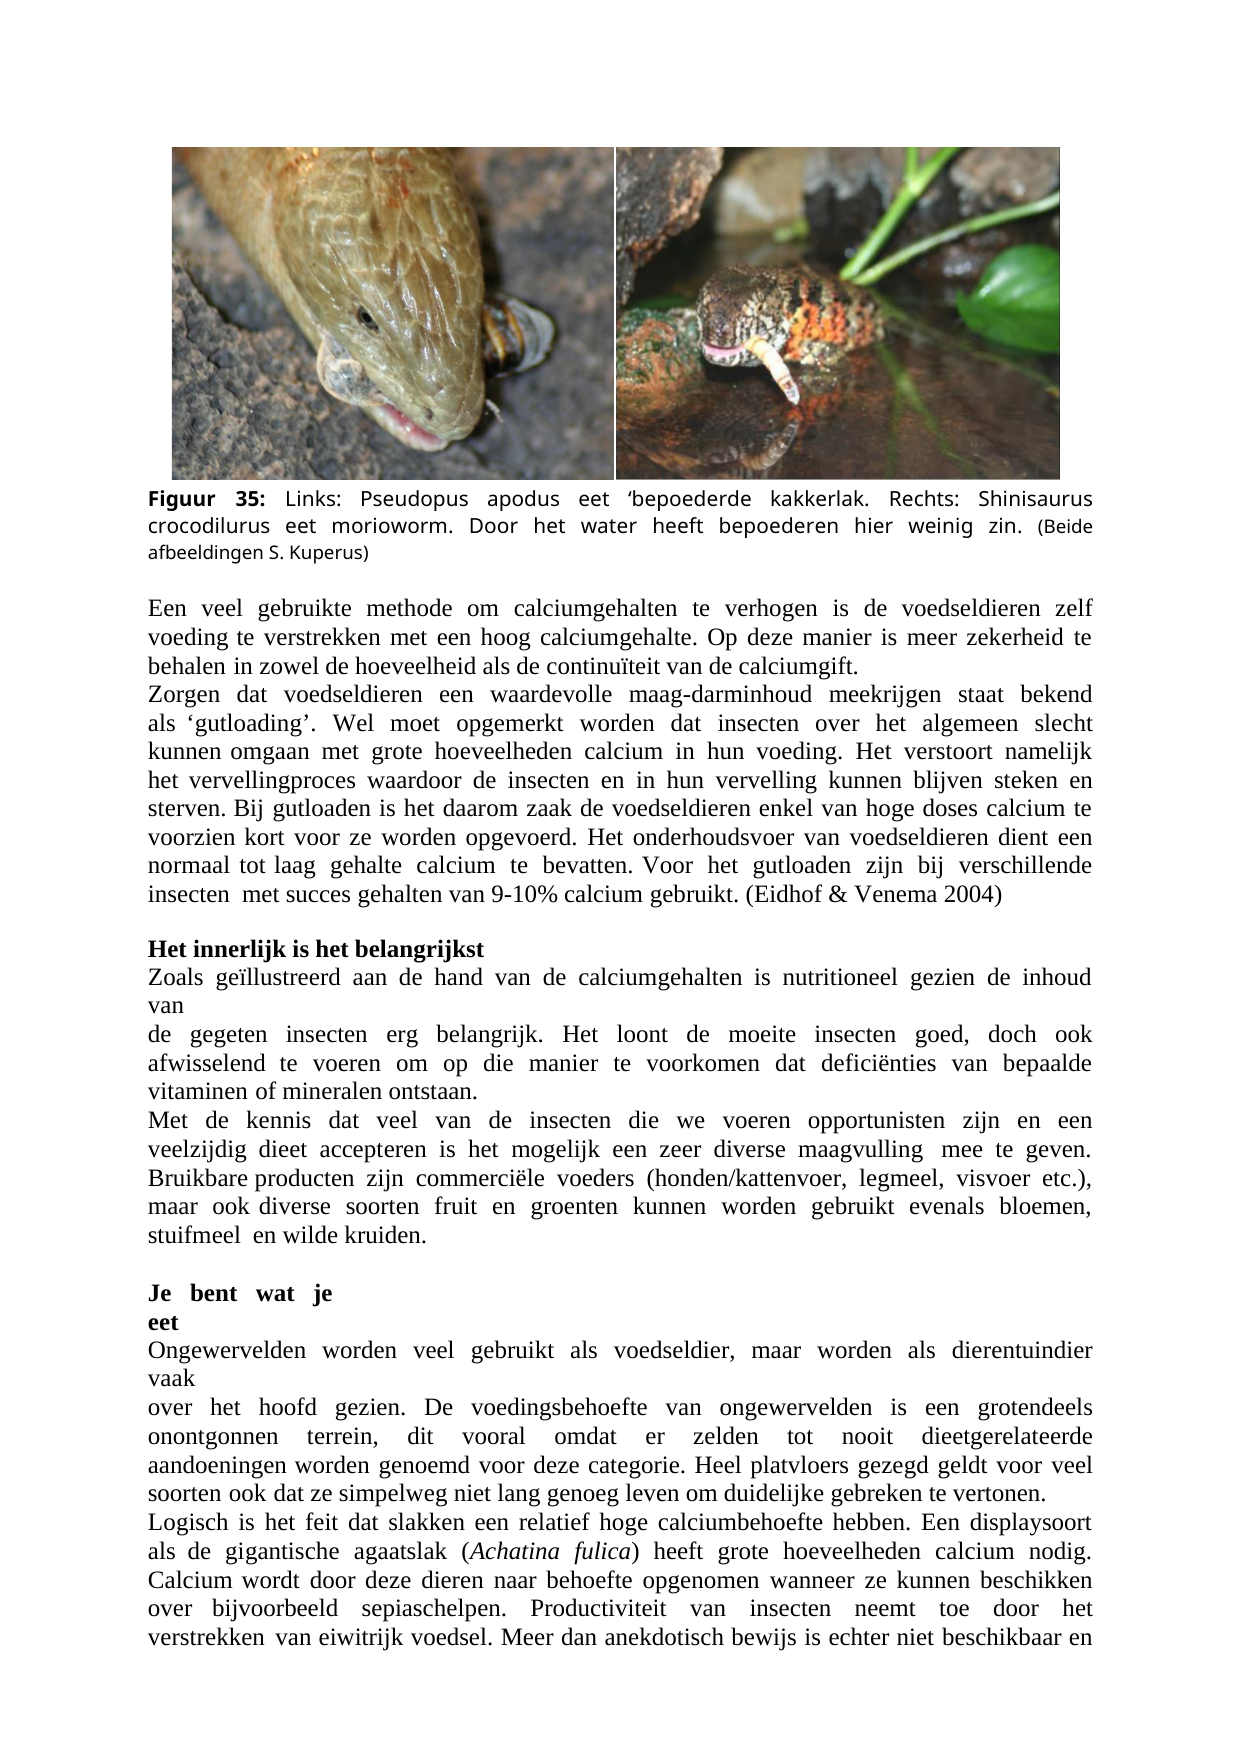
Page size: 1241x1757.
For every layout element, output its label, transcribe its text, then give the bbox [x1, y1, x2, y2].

text Figuur 35: Links: Pseudopus apodus eet ‘bepoederde kakkerlak. Rechts: Shinisaurus crocodilurus eet morioworm. Door het water heeft bepoederen hier weinig zin. (Beide afbeeldingen S. Kuperus) [148, 483, 1093, 565]
subtitle Je bent wat je eet [148, 1278, 332, 1336]
text Een veel gebruikte methode om calciumgehalten te verhogen is de voedseldieren zelf voeding te verstrekken met een hoog calciumgehalte. Op deze manier is meer zekerheid te behalen in zowel de hoeveelheid als de continuïteit van de calciumgift. [148, 593, 1093, 679]
subtitle Het innerlijk is het belangrijkst [148, 934, 484, 962]
text Zorgen dat voedseldieren een waardevolle maag-darminhoud meekrijgen staat bekend als ‘gutloading’. Wel moet opgemerkt worden dat insecten over het algemeen slecht kunnen omgaan met grote hoeveelheden calcium in hun voeding. Het verstoort namelijk het vervellingproces waardoor de insecten en in hun vervelling kunnen blijven steken en sterven. Bij gutloaden is het daarom zaak de voedseldieren enkel van hoge doses calcium te voorzien kort voor ze worden opgevoerd. Het onderhoudsvoer van voedseldieren dient een normaal tot laag gehalte calcium te bevatten. Voor het gutloaden zijn bij verschillende insecten met succes gehalten van 9-10% calcium gebruikt. (Eidhof & Venema 2004) [148, 679, 1093, 908]
text Met de kennis dat veel van de insecten die we voeren opportunisten zijn en een veelzijdig dieet accepteren is het mogelijk een zeer diverse maagvulling mee te geven. Bruikbare producten zijn commerciële voeders (honden/kattenvoer, legmeel, visvoer etc.), maar ook diverse soorten fruit en groenten kunnen worden gebruikt evenals bloemen, stuifmeel en wilde kruiden. [148, 1105, 1092, 1249]
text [148, 1507, 1093, 1651]
text Zoals geïllustreerd aan de hand van de calciumgehalten is nutritioneel gezien de inhoud van [148, 962, 1092, 1019]
text over het hoofd gezien. De voedingsbehoefte van ongewervelden is een grotendeels onontgonnen terrein, dit vooral omdat er zelden tot nooit dieetgerelateerde aandoeningen worden genoemd voor deze categorie. Heel platvloers gezegd geldt voor veel soorten ook dat ze simpelweg niet lang genoeg leven om duidelijke gebreken te vertonen. [148, 1392, 1093, 1507]
text Ongewervelden worden veel gebruikt als voedseldier, maar worden als dierentuindier vaak [148, 1336, 1093, 1392]
picture [171, 147, 1060, 480]
text de gegeten insecten erg belangrijk. Het loont de moeite insecten goed, doch ook afwisselend te voeren om op die manier te voorkomen dat deficiënties van bepaalde vitaminen of mineralen ontstaan. [148, 1019, 1092, 1105]
